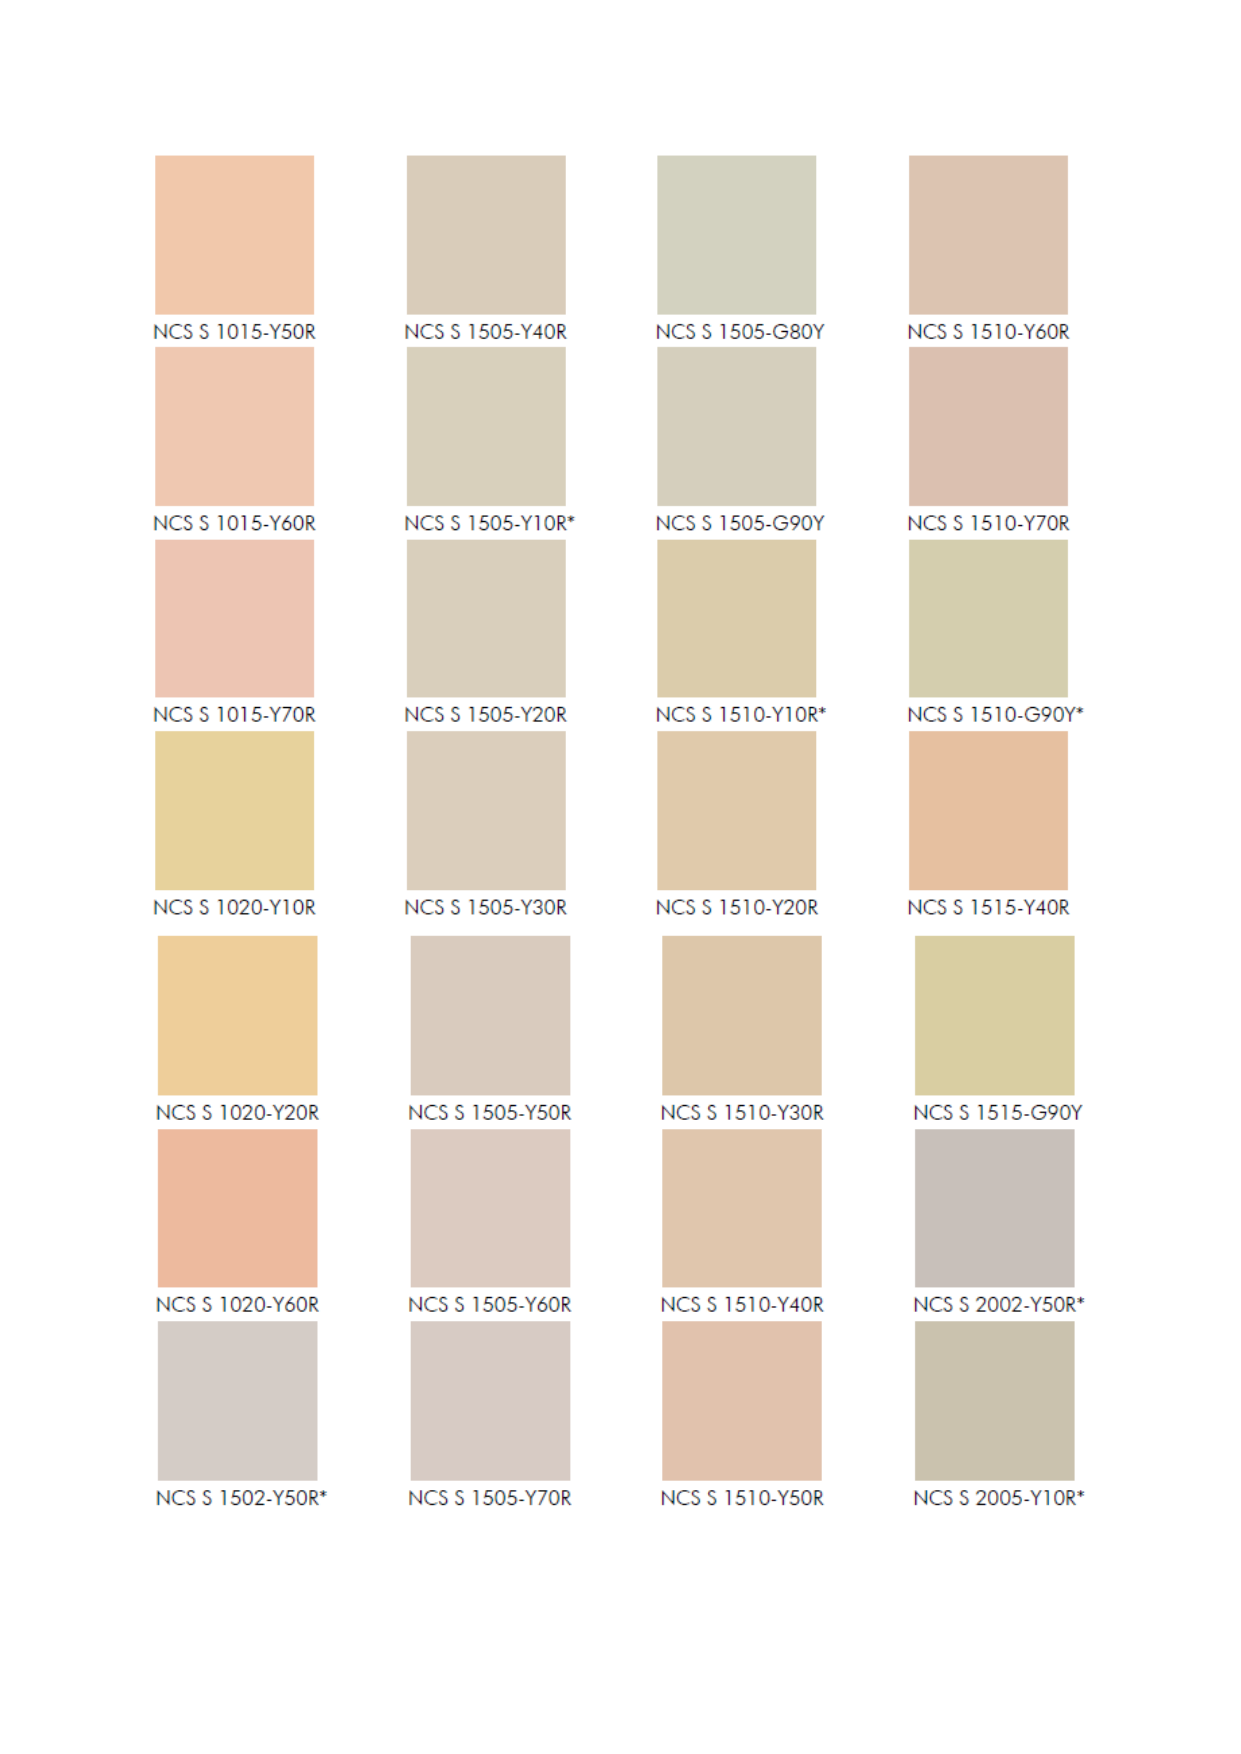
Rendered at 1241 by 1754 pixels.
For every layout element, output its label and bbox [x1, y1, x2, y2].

picture [150, 150, 1091, 920]
picture [150, 932, 1091, 1512]
